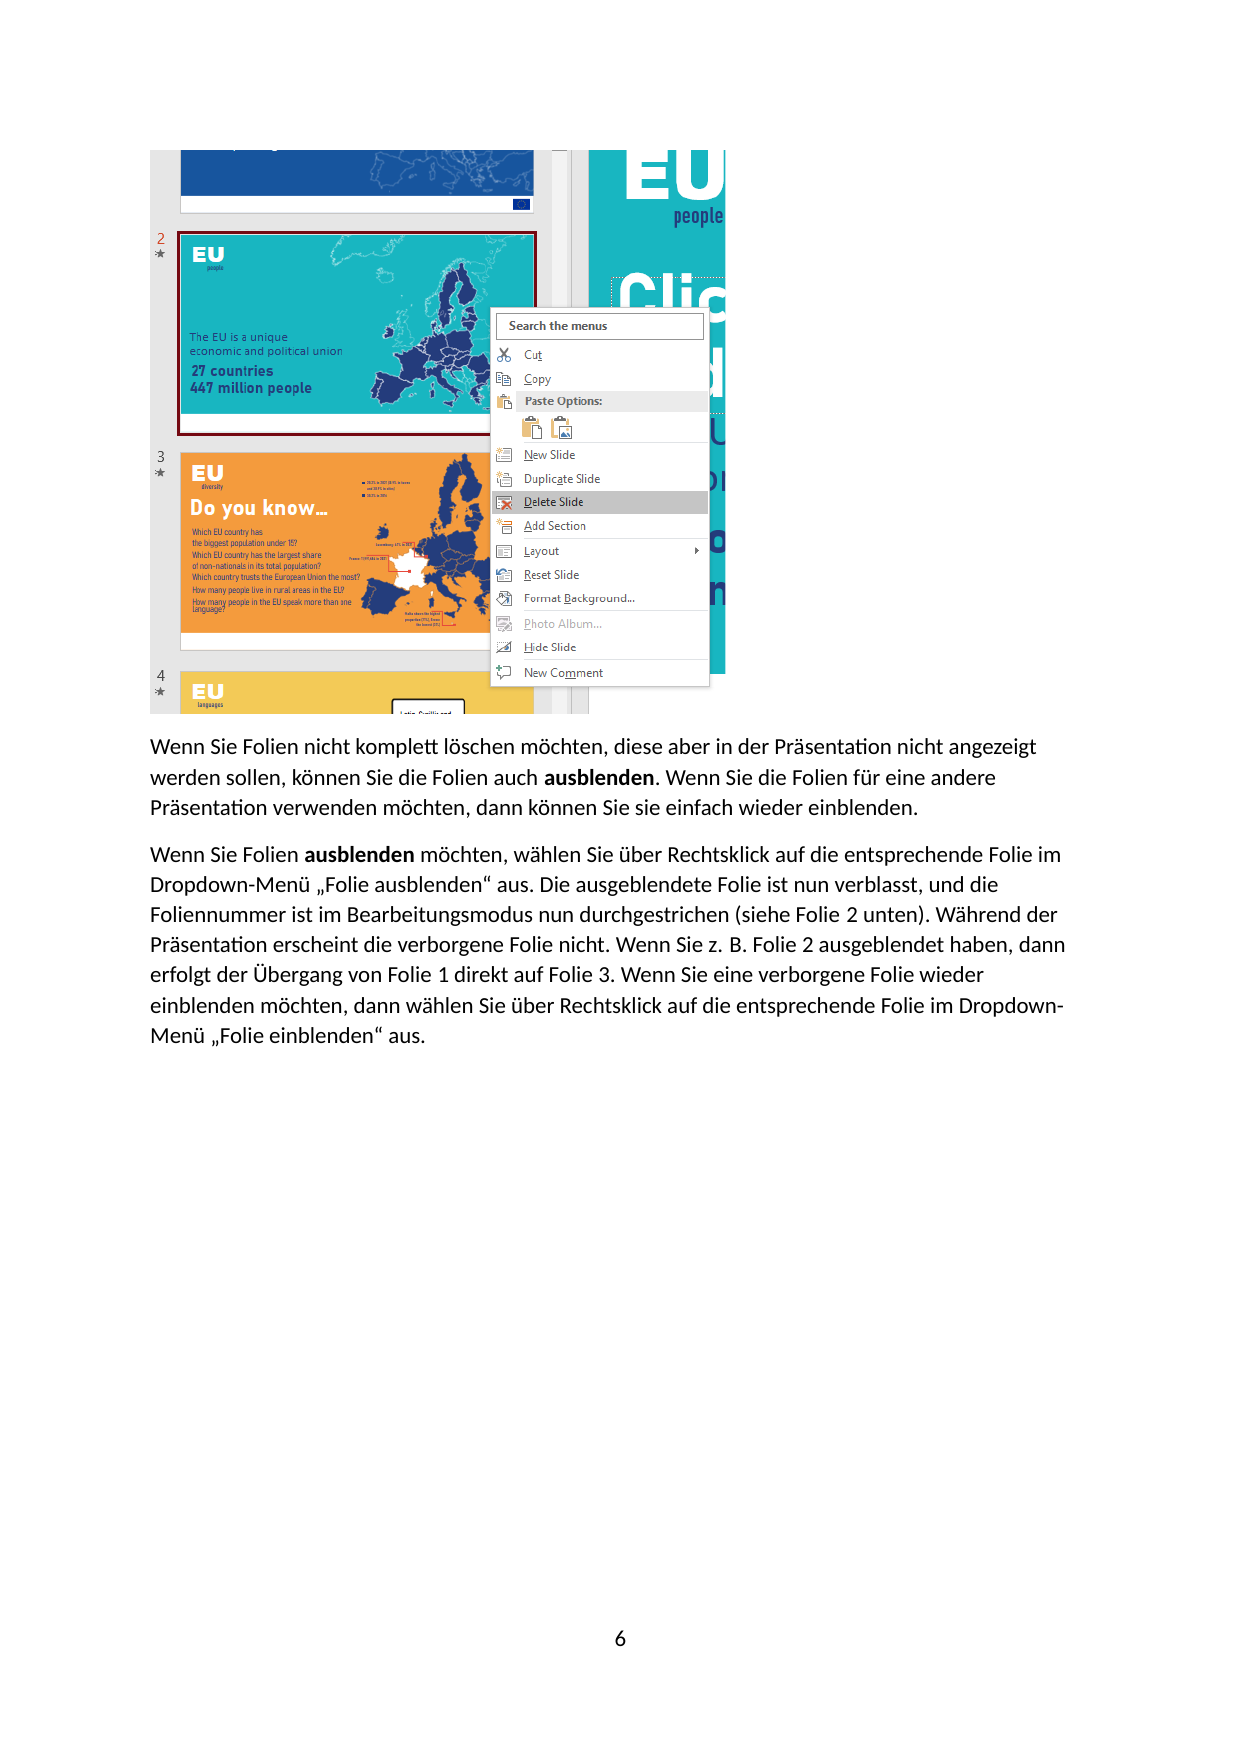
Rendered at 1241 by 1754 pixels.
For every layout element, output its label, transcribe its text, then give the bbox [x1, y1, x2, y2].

text Wenn Sie Folien ausblenden möchten, wählen Sie über Rechtsklick auf die entsprechende Folie im Dropdown-Menü „Folie ausblenden“ aus. Die ausgeblendete Folie ist nun verblasst, und die Foliennummer ist im Bearbeitungsmodus nun durchgestrichen (siehe Folie 2 unten). Während der Präsentation erscheint die verborgene Folie nicht. Wenn Sie z. B. Folie 2 ausgeblendet haben, dann erfolgt der Übergang von Folie 1 direkt auf Folie 3. Wenn Sie eine verborgene Folie wieder einblenden möchten, dann wählen Sie über Rechtsklick auf die entsprechende Folie im Dropdown-Menü „Folie einblenden“ aus. [150, 840, 1090, 1049]
text Wenn Sie Folien nicht komplett löschen möchten, diese aber in der Präsentation nicht angezeigt werden sollen, können Sie die Folien auch ausblenden. Wenn Sie die Folien für eine andere Präsentation verwenden möchten, dann können Sie sie einfach wieder einblenden. [150, 732, 1090, 821]
picture [150, 150, 726, 714]
